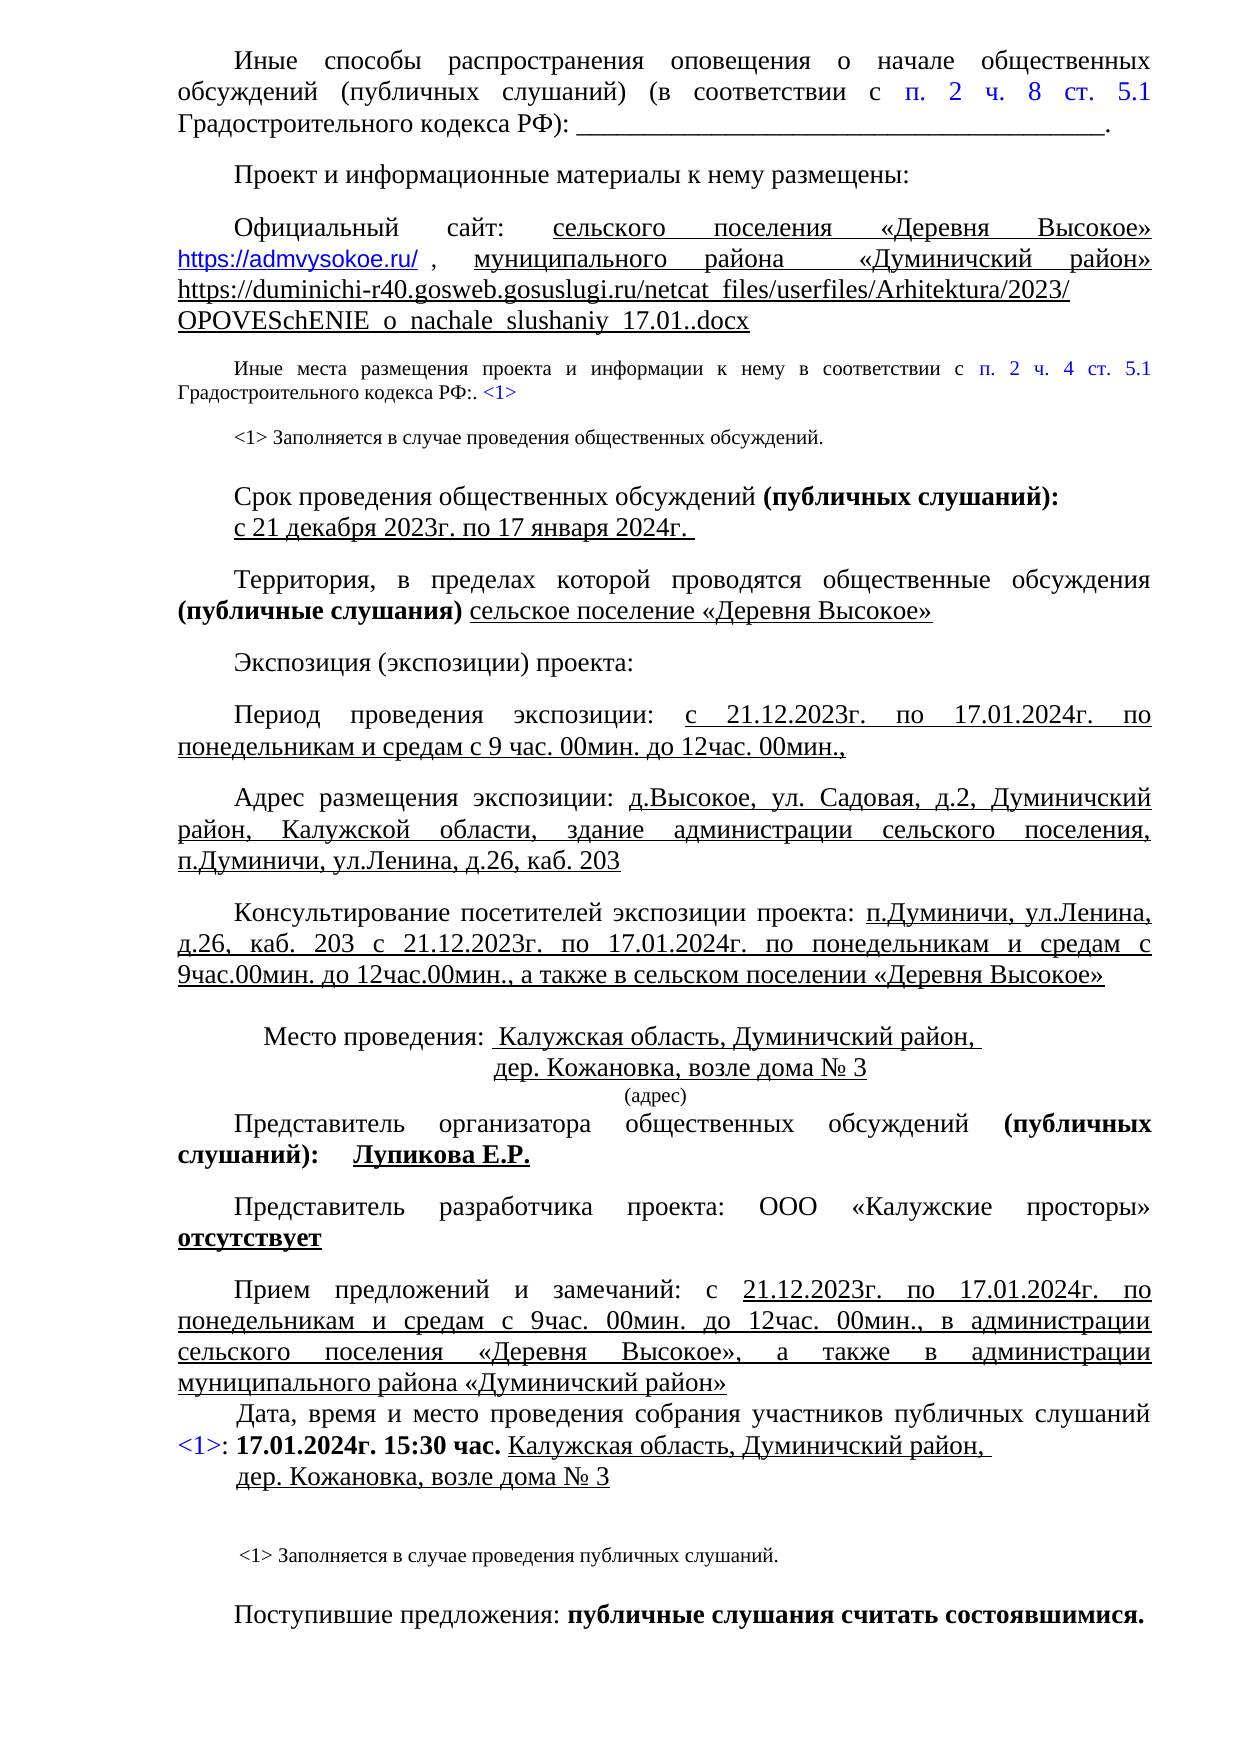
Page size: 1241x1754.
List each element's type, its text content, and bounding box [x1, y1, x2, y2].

text Период проведения экспозиции: с 21.12.2023г. по 17.01.2024г. по понедельникам и средам с 9 час. 00мин. до 12час. 00мин., [177, 698, 1152, 761]
text с 21 декабря 2023г. по 17 января 2024г. [177, 511, 1152, 542]
text Место проведения: Калужская область, Думиничский район, [177, 1020, 1152, 1052]
text Прием предложений и замечаний: с 21.12.2023г. по 17.01.2024г. по понедельникам и средам с 9час. 00мин. до 12час. 00мин., в администрации сельского поселения «Деревня Высокое», а также в администрации муниципального района «Думиничский район» [177, 1273, 1152, 1331]
text <1> Заполняется в случае проведения публичных слушаний. [177, 1543, 1152, 1567]
text Иные места размещения проекта и информации к нему в соответствии с п. 2 ч. 4 ст. 5.1 Градостроительного кодекса РФ:. <1> [177, 356, 1152, 404]
text (адрес) [177, 1083, 1152, 1107]
text Экспозиция (экспозиции) проекта: [177, 646, 1152, 678]
text Срок проведения общественных обсуждений (публичных слушаний): [177, 480, 1152, 511]
text Консультирование посетителей экспозиции проекта: п.Думиничи, ул.Ленина, д.26, каб. 203 с 21.12.2023г. по 17.01.2024г. по понедельникам и средам с 9час.00мин. до 12час.00мин., а также в сельском поселении «Деревня Высокое» [177, 896, 1152, 954]
text Консультирование посетителей экспозиции проекта: п.Думиничи, ул.Ленина, д.26, каб. 203 с 21.12.2023г. по 17.01.2024г. по понедельникам и средам с 9час.00мин. до 12час.00мин., а также в сельском поселении «Деревня Высокое» [177, 956, 1152, 989]
text Территория, в пределах которой проводятся общественные обсуждения (публичные слушания) сельское поселение «Деревня Высокое» [177, 563, 1152, 626]
text дер. Кожановка, возле дома № 3 [177, 1052, 1152, 1083]
text Представитель организатора общественных обсуждений (публичных слушаний): Лупикова Е.Р. [177, 1107, 1152, 1169]
text дер. Кожановка, возле дома № 3 [177, 1460, 1152, 1491]
text Прием предложений и замечаний: с 21.12.2023г. по 17.01.2024г. по понедельникам и средам с 9час. 00мин. до 12час. 00мин., в администрации сельского поселения «Деревня Высокое», а также в администрации муниципального района «Думиничский район» [177, 1363, 1152, 1398]
text Адрес размещения экспозиции: д.Высокое, ул. Садовая, д.2, Думиничский район, Калужской области, здание администрации сельского поселения, п.Думиничи, ул.Ленина, д.26, каб. 203 [177, 782, 1152, 875]
text Представитель разработчика проекта: ООО «Калужские просторы» отсутствует [177, 1190, 1152, 1252]
text Поступившие предложения: публичные слушания считать состоявшимися. [177, 1598, 1152, 1629]
text Прием предложений и замечаний: с 21.12.2023г. по 17.01.2024г. по понедельникам и средам с 9час. 00мин. до 12час. 00мин., в администрации сельского поселения «Деревня Высокое», а также в администрации муниципального района «Думиничский район» [177, 1332, 1152, 1362]
text Дата, время и место проведения собрания участников публичных слушаний <1>: 17.01.2024г. 15:30 час. Калужская область, Думиничский район, [177, 1398, 1152, 1460]
text <1> Заполняется в случае проведения общественных обсуждений. [177, 425, 1152, 449]
text Проект и информационные материалы к нему размещены: [177, 159, 1152, 190]
text Иные способы распространения оповещения о начале общественных обсуждений (публичных слушаний) (в соответствии с п. 2 ч. 8 ст. 5.1 Градостроительного кодекса РФ): _______________________________________. [177, 44, 1152, 138]
